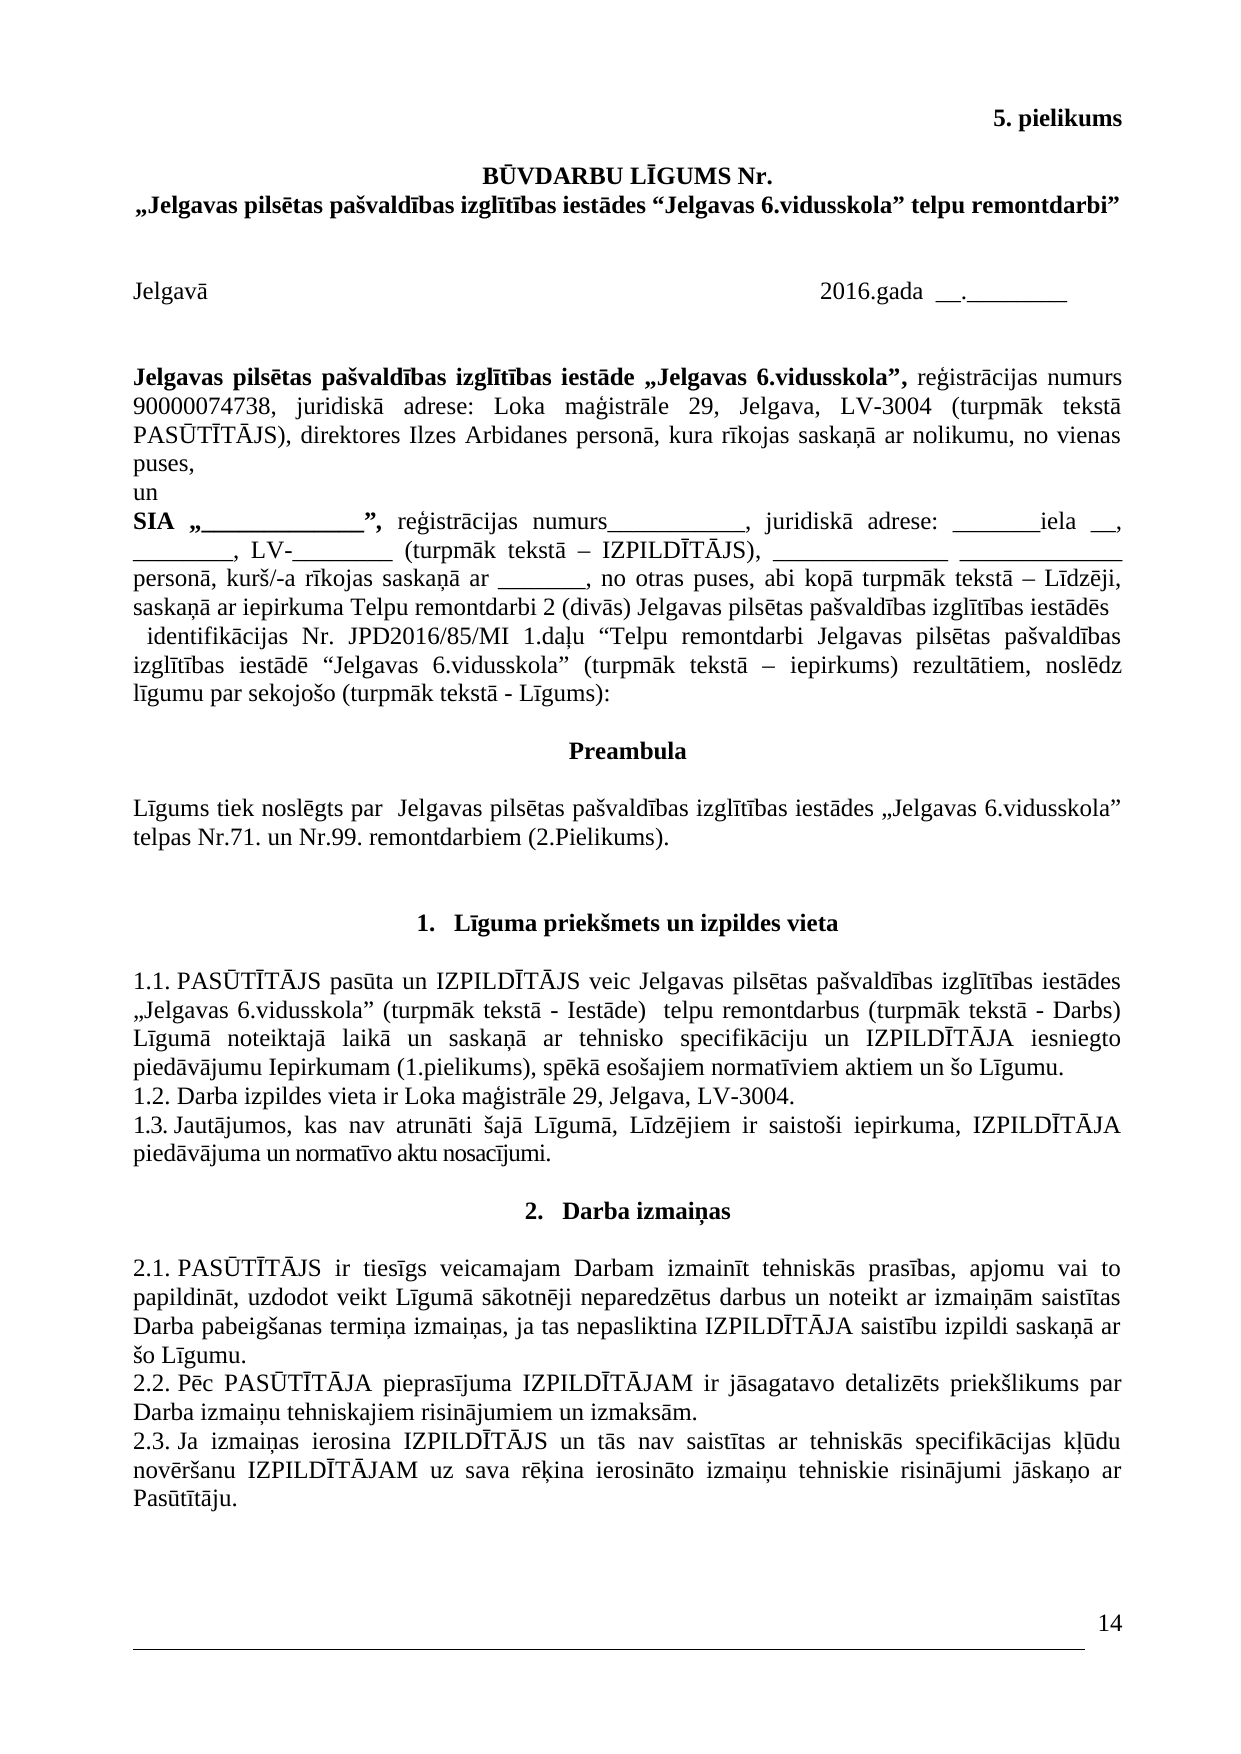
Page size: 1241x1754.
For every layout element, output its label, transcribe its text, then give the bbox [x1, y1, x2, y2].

table_header Jelgavā [122, 276, 564, 305]
subtitle BŪVDARBU LĪGUMS Nr. [133, 161, 1122, 190]
text identifikācijas Nr. JPD2016/85/MI 1.daļu “Telpu remontdarbi Jelgavas pilsētas pašvaldības izglītības iestādē “Jelgavas 6.vidusskola” (turpmāk tekstā – iepirkums) rezultātiem, noslēdz līgumu par sekojošo (turpmāk tekstā - Līgums): [133, 621, 1122, 707]
text Līgums tiek noslēgts par Jelgavas pilsētas pašvaldības izglītības iestādes „Jelgavas 6.vidusskola” telpas Nr.71. un Nr.99. remontdarbiem (2.Pielikums). [133, 793, 1122, 851]
list Pēc PASŪTĪTĀJA pieprasījuma IZPILDĪTĀJAM ir jāsagatavo detalizēts priekšlikums par Darba izmaiņu tehniskajiem risinājumiem un izmaksām. [133, 1368, 1122, 1426]
list PASŪTĪTĀJS pasūta un IZPILDĪTĀJS veic Jelgavas pilsētas pašvaldības izglītības iestādes „Jelgavas 6.vidusskola” (turpmāk tekstā - Iestāde) telpu remontdarbus (turpmāk tekstā - Darbs) Līgumā noteiktajā laikā un saskaņā ar tehnisko specifikāciju un IZPILDĪTĀJA iesniegto piedāvājumu Iepirkumam (1.pielikums), spēkā esošajiem normatīviem aktiem un šo Līgumu. [133, 966, 1122, 1081]
list Jautājumos, kas nav atrunāti šajā Līgumā, Līdzējiem ir saistoši iepirkuma, IZPILDĪTĀJA piedāvājuma un normatīvo aktu nosacījumi. [133, 1110, 1122, 1167]
text Jelgavas pilsētas pašvaldības izglītības iestāde „Jelgavas 6.vidusskola”, reģistrācijas numurs 90000074738, juridiskā adrese: Loka maģistrāle 29, Jelgava, LV-3004 (turpmāk tekstā PASŪTĪTĀJS), direktores Ilzes Arbidanes personā, kura rīkojas saskaņā ar nolikumu, no vienas puses, [133, 362, 1122, 477]
list Līguma priekšmets un izpildes vieta [133, 908, 1122, 937]
text 5. pielikums [95, 103, 1122, 132]
text Preambula [133, 736, 1122, 765]
text „Jelgavas pilsētas pašvaldības izglītības iestādes “Jelgavas 6.vidusskola” telpu remontdarbi” [133, 190, 1122, 218]
list Ja izmaiņas ierosina IZPILDĪTĀJS un tās nav saistītas ar tehniskās specifikācijas kļūdu novēršanu IZPILDĪTĀJAM uz sava rēķina ierosināto izmaiņu tehniskie risinājumi jāskaņo ar Pasūtītāju. [133, 1426, 1122, 1512]
table_header 2016.gada __.________ [565, 276, 1078, 305]
text un [133, 477, 1122, 506]
list PASŪTĪTĀJS ir tiesīgs veicamajam Darbam izmainīt tehniskās prasības, apjomu vai to papildināt, uzdodot veikt Līgumā sākotnēji neparedzētus darbus un noteikt ar izmaiņām saistītas Darba pabeigšanas termiņa izmaiņas, ja tas nepasliktina IZPILDĪTĀJA saistību izpildi saskaņā ar šo Līgumu. [133, 1253, 1122, 1368]
text SIA „_____________”, reģistrācijas numurs___________, juridiskā adrese: _______iela __, ________, LV-________ (turpmāk tekstā – IZPILDĪTĀJS), ______________ _____________ personā, kurš/-a rīkojas saskaņā ar _______, no otras puses, abi kopā turpmāk tekstā – Līdzēji, saskaņā ar iepirkuma Telpu remontdarbi 2 (divās) Jelgavas pilsētas pašvaldības izglītības iestādēs [133, 506, 1122, 621]
list Darba izmaiņas [133, 1196, 1122, 1225]
list Darba izpildes vieta ir Loka maģistrāle 29, Jelgava, LV-3004. [133, 1081, 1122, 1110]
